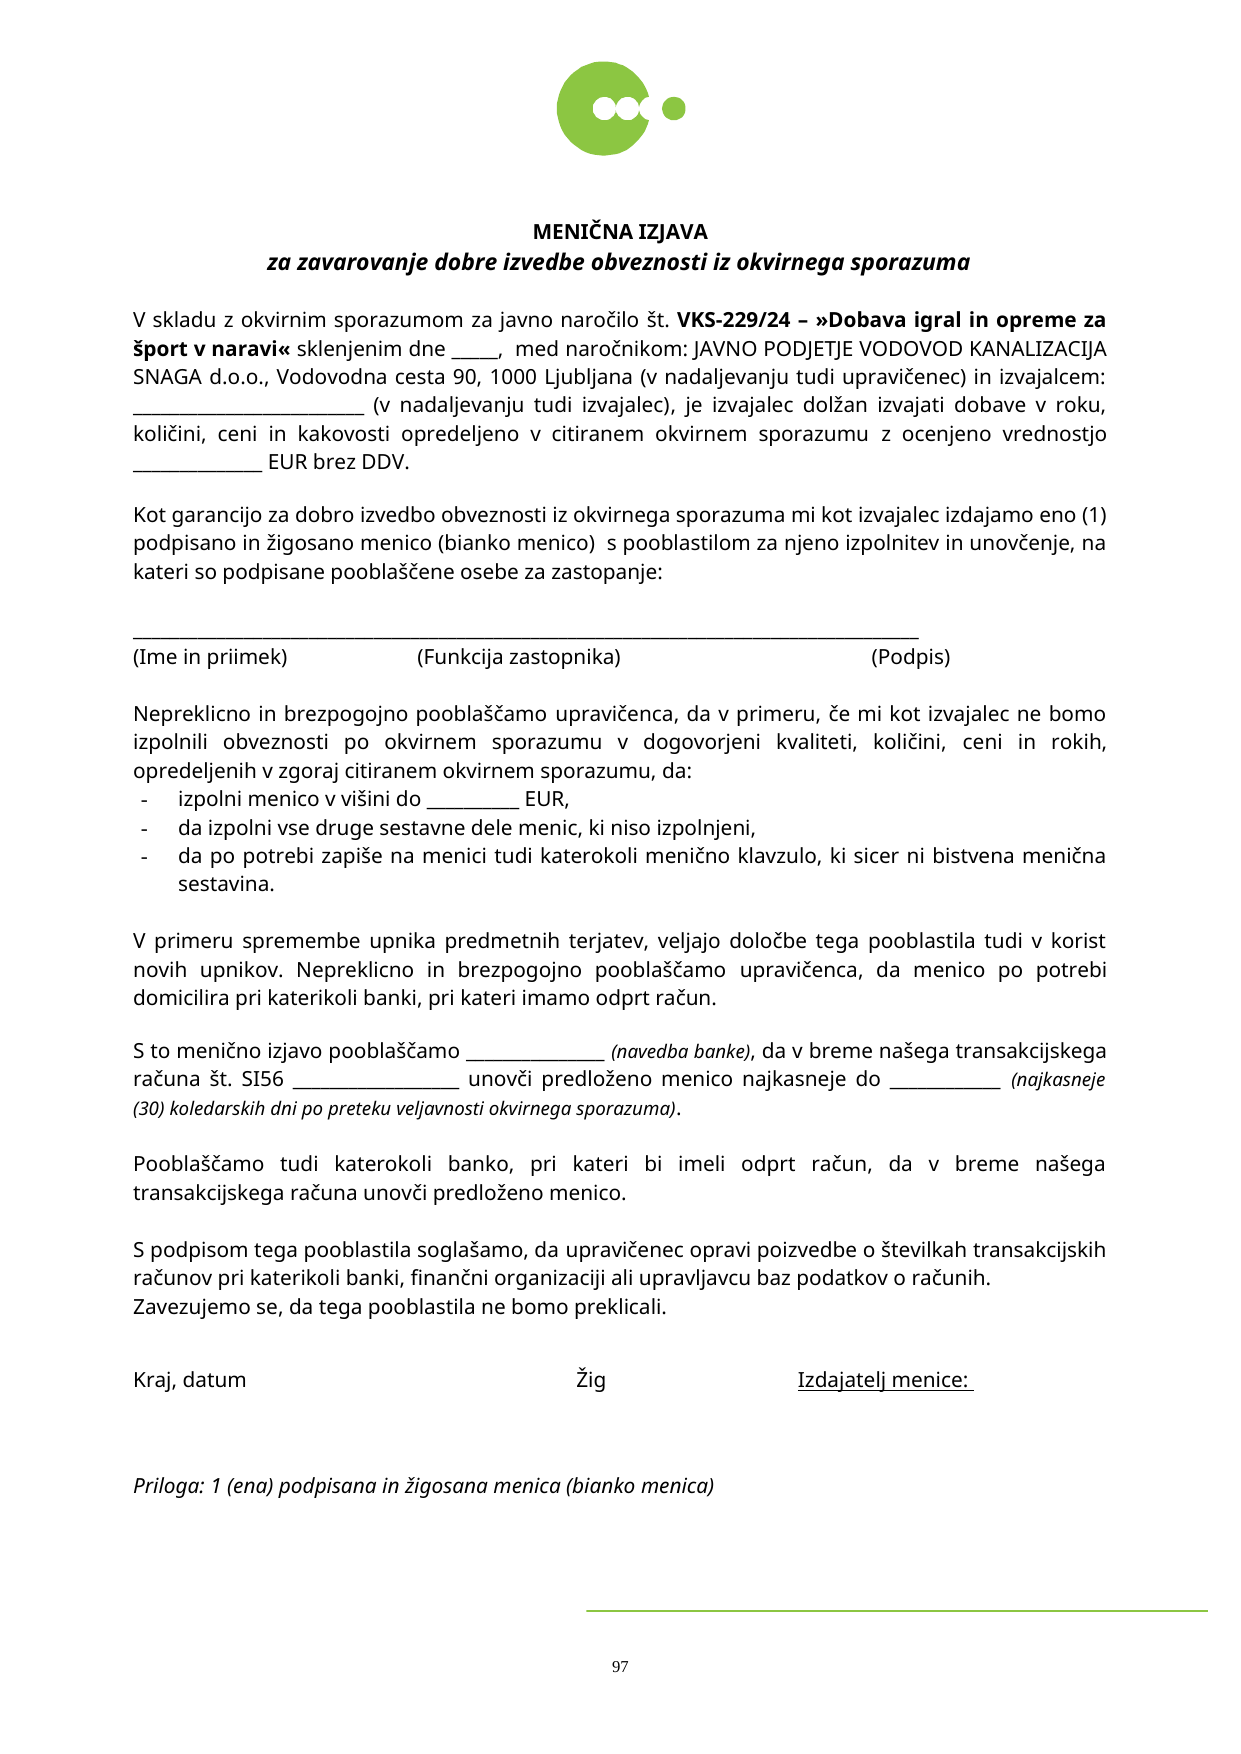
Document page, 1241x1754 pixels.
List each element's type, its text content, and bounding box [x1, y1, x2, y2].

text MENIČNA IZJAVA [133, 217, 1107, 246]
text _____________________________________________________________________________________ [133, 614, 1107, 642]
text Kot garancijo za dobro izvedbo obveznosti iz okvirnega sporazuma mi kot izvajalec izdajamo eno (1) podpisano in žigosano menico (bianko menico) s pooblastilom za njeno izpolnitev in unovčenje, na kateri so podpisane pooblaščene osebe za zastopanje: [133, 500, 1107, 585]
text S to menično izjavo pooblaščamo _______________ (navedba banke), da v breme našega transakcijskega računa št. SI56 __________________ unovči predloženo menico najkasneje do ____________ (najkasneje (30) koledarskih dni po preteku veljavnosti okvirnega sporazuma). [133, 1036, 1107, 1121]
list da po potrebi zapiše na menici tudi katerokoli menično klavzulo, ki sicer ni bistvena menična sestavina. [141, 841, 1107, 898]
text S podpisom tega pooblastila soglašamo, da upravičenec opravi poizvedbe o številkah transakcijskih računov pri katerikoli banki, finančni organizaciji ali upravljavcu baz podatkov o računih. [133, 1235, 1107, 1292]
text (Ime in priimek) (Funkcija zastopnika) (Podpis) [133, 642, 1107, 671]
text Priloga: 1 (ena) podpisana in žigosana menica (bianko menica) [133, 1471, 1107, 1499]
text za zavarovanje dobre izvedbe obveznosti iz okvirnega sporazuma [133, 246, 1107, 277]
text V primeru spremembe upnika predmetnih terjatev, veljajo določbe tega pooblastila tudi v korist novih upnikov. Nepreklicno in brezpogojno pooblaščamo upravičenca, da menico po potrebi domicilira pri katerikoli banki, pri kateri imamo odprt račun. [133, 926, 1107, 1012]
list da izpolni vse druge sestavne dele menic, ki niso izpolnjeni, [141, 813, 1107, 841]
text Zavezujemo se, da tega pooblastila ne bomo preklicali. [133, 1292, 1107, 1320]
text V skladu z okvirnim sporazumom za javno naročilo št. VKS-229/24 – »Dobava igral in opreme za šport v naravi« sklenjenim dne _____, med naročnikom: JAVNO PODJETJE VODOVOD KANALIZACIJA SNAGA d.o.o., Vodovodna cesta 90, 1000 Ljubljana (v nadaljevanju tudi upravičenec) in izvajalcem: _________________________ (v nadaljevanju tudi izvajalec), je izvajalec dolžan izvajati dobave v roku, količini, ceni in kakovosti opredeljeno v citiranem okvirnem sporazumu z ocenjeno vrednostjo ______________ EUR brez DDV. [133, 305, 1107, 476]
text Pooblaščamo tudi katerokoli banko, pri kateri bi imeli odprt račun, da v breme našega transakcijskega računa unovči predloženo menico. [133, 1149, 1107, 1206]
text Nepreklicno in brezpogojno pooblaščamo upravičenca, da v primeru, če mi kot izvajalec ne bomo izpolnili obveznosti po okvirnem sporazumu v dogovorjeni kvaliteti, količini, ceni in rokih, opredeljenih v zgoraj citiranem okvirnem sporazumu, da: [133, 699, 1107, 784]
list izpolni menico v višini do __________ EUR, [141, 784, 1107, 813]
text Kraj, datum Žig Izdajatelj menice: [133, 1366, 1107, 1394]
